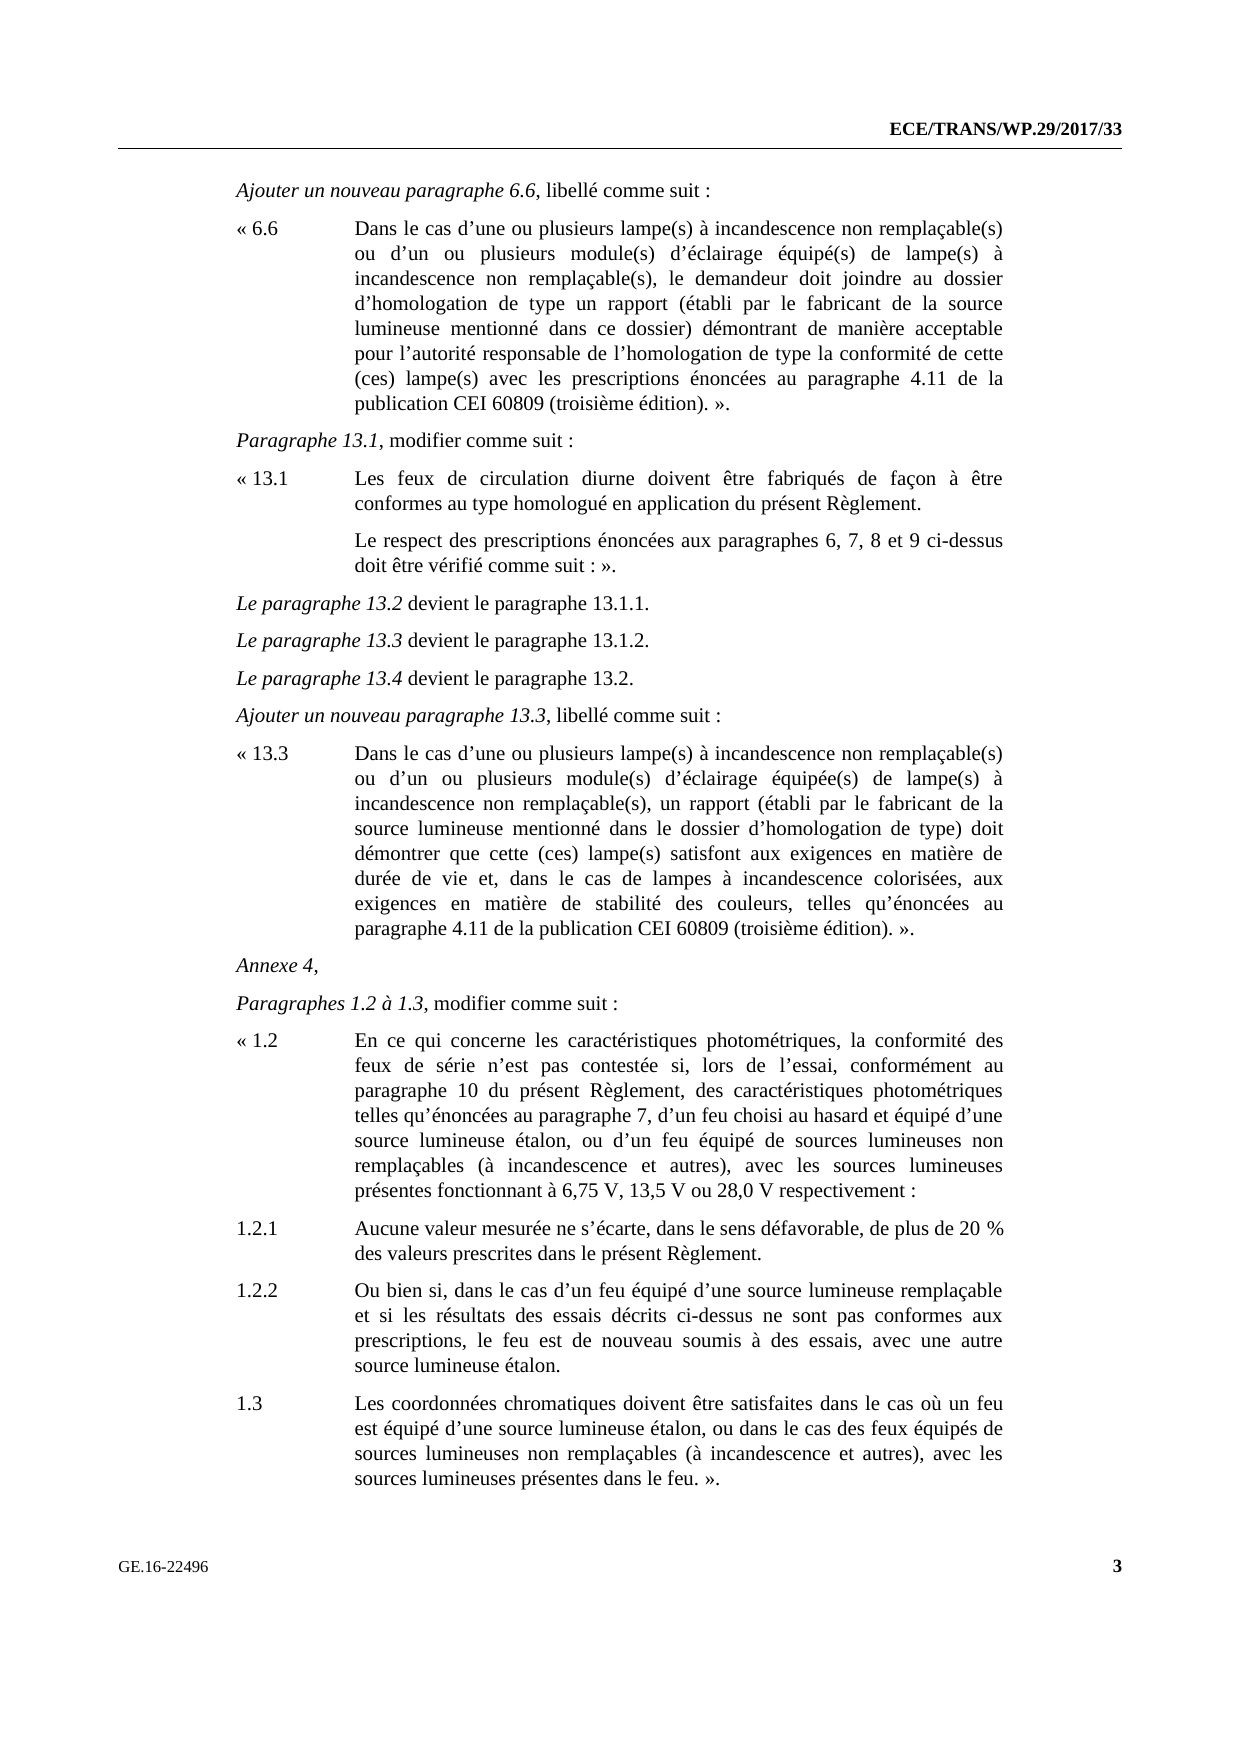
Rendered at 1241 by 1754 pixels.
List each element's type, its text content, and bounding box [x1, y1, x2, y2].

text « 13.1 Les feux de circulation diurne doivent être fabriqués de façon à être conformes au type homologué en application du présent Règlement. [236, 465, 1004, 515]
text Paragraphe 13.1, modifier comme suit : [236, 427, 1004, 452]
text Le paragraphe 13.2 devient le paragraphe 13.1.1. [236, 590, 1004, 615]
text Paragraphes 1.2 à 1.3, modifier comme suit : [236, 990, 1004, 1015]
text Le respect des prescriptions énoncées aux paragraphes 6, 7, 8 et 9 ci-dessus doit être vérifié comme suit : ». [354, 527, 1004, 577]
text 1.3 Les coordonnées chromatiques doivent être satisfaites dans le cas où un feu est équipé d’une source lumineuse étalon, ou dans le cas des feux équipés de sources lumineuses non remplaçables (à incandescence et autres), avec les sources lumineuses présentes dans le feu. ». [236, 1390, 1004, 1490]
text 1.2.1 Aucune valeur mesurée ne s’écarte, dans le sens défavorable, de plus de 20 % des valeurs prescrites dans le présent Règlement. [236, 1215, 1004, 1265]
text « 13.3 Dans le cas d’une ou plusieurs lampe(s) à incandescence non remplaçable(s) ou d’un ou plusieurs module(s) d’éclairage équipée(s) de lampe(s) à incandescence non remplaçable(s), un rapport (établi par le fabricant de la source lumineuse mentionné dans le dossier d’homologation de type) doit démontrer que cette (ces) lampe(s) satisfont aux exigences en matière de durée de vie et, dans le cas de lampes à incandescence colorisées, aux exigences en matière de stabilité des couleurs, telles qu’énoncées au paragraphe 4.11 de la publication CEI 60809 (troisième édition). ». [236, 740, 1004, 940]
text « 6.6 Dans le cas d’une ou plusieurs lampe(s) à incandescence non remplaçable(s) ou d’un ou plusieurs module(s) d’éclairage équipé(s) de lampe(s) à incandescence non remplaçable(s), le demandeur doit joindre au dossier d’homologation de type un rapport (établi par le fabricant de la source lumineuse mentionné dans ce dossier) démontrant de manière acceptable pour l’autorité responsable de l’homologation de type la conformité de cette (ces) lampe(s) avec les prescriptions énoncées au paragraphe 4.11 de la publication CEI 60809 (troisième édition). ». [236, 215, 1004, 415]
text Ajouter un nouveau paragraphe 6.6, libellé comme suit : [236, 177, 1004, 202]
text 1.2.2 Ou bien si, dans le cas d’un feu équipé d’une source lumineuse remplaçable et si les résultats des essais décrits ci-dessus ne sont pas conformes aux prescriptions, le feu est de nouveau soumis à des essais, avec une autre source lumineuse étalon. [236, 1277, 1004, 1377]
text Le paragraphe 13.4 devient le paragraphe 13.2. [236, 665, 1004, 690]
text Annexe 4, [236, 952, 1004, 977]
text Ajouter un nouveau paragraphe 13.3, libellé comme suit : [236, 702, 1004, 727]
text « 1.2 En ce qui concerne les caractéristiques photométriques, la conformité des feux de série n’est pas contestée si, lors de l’essai, conformément au paragraphe 10 du présent Règlement, des caractéristiques photométriques telles qu’énoncées au paragraphe 7, d’un feu choisi au hasard et équipé d’une source lumineuse étalon, ou d’un feu équipé de sources lumineuses non remplaçables (à incandescence et autres), avec les sources lumineuses présentes fonctionnant à 6,75 V, 13,5 V ou 28,0 V respectivement : [236, 1027, 1004, 1202]
text Le paragraphe 13.3 devient le paragraphe 13.1.2. [236, 627, 1004, 652]
